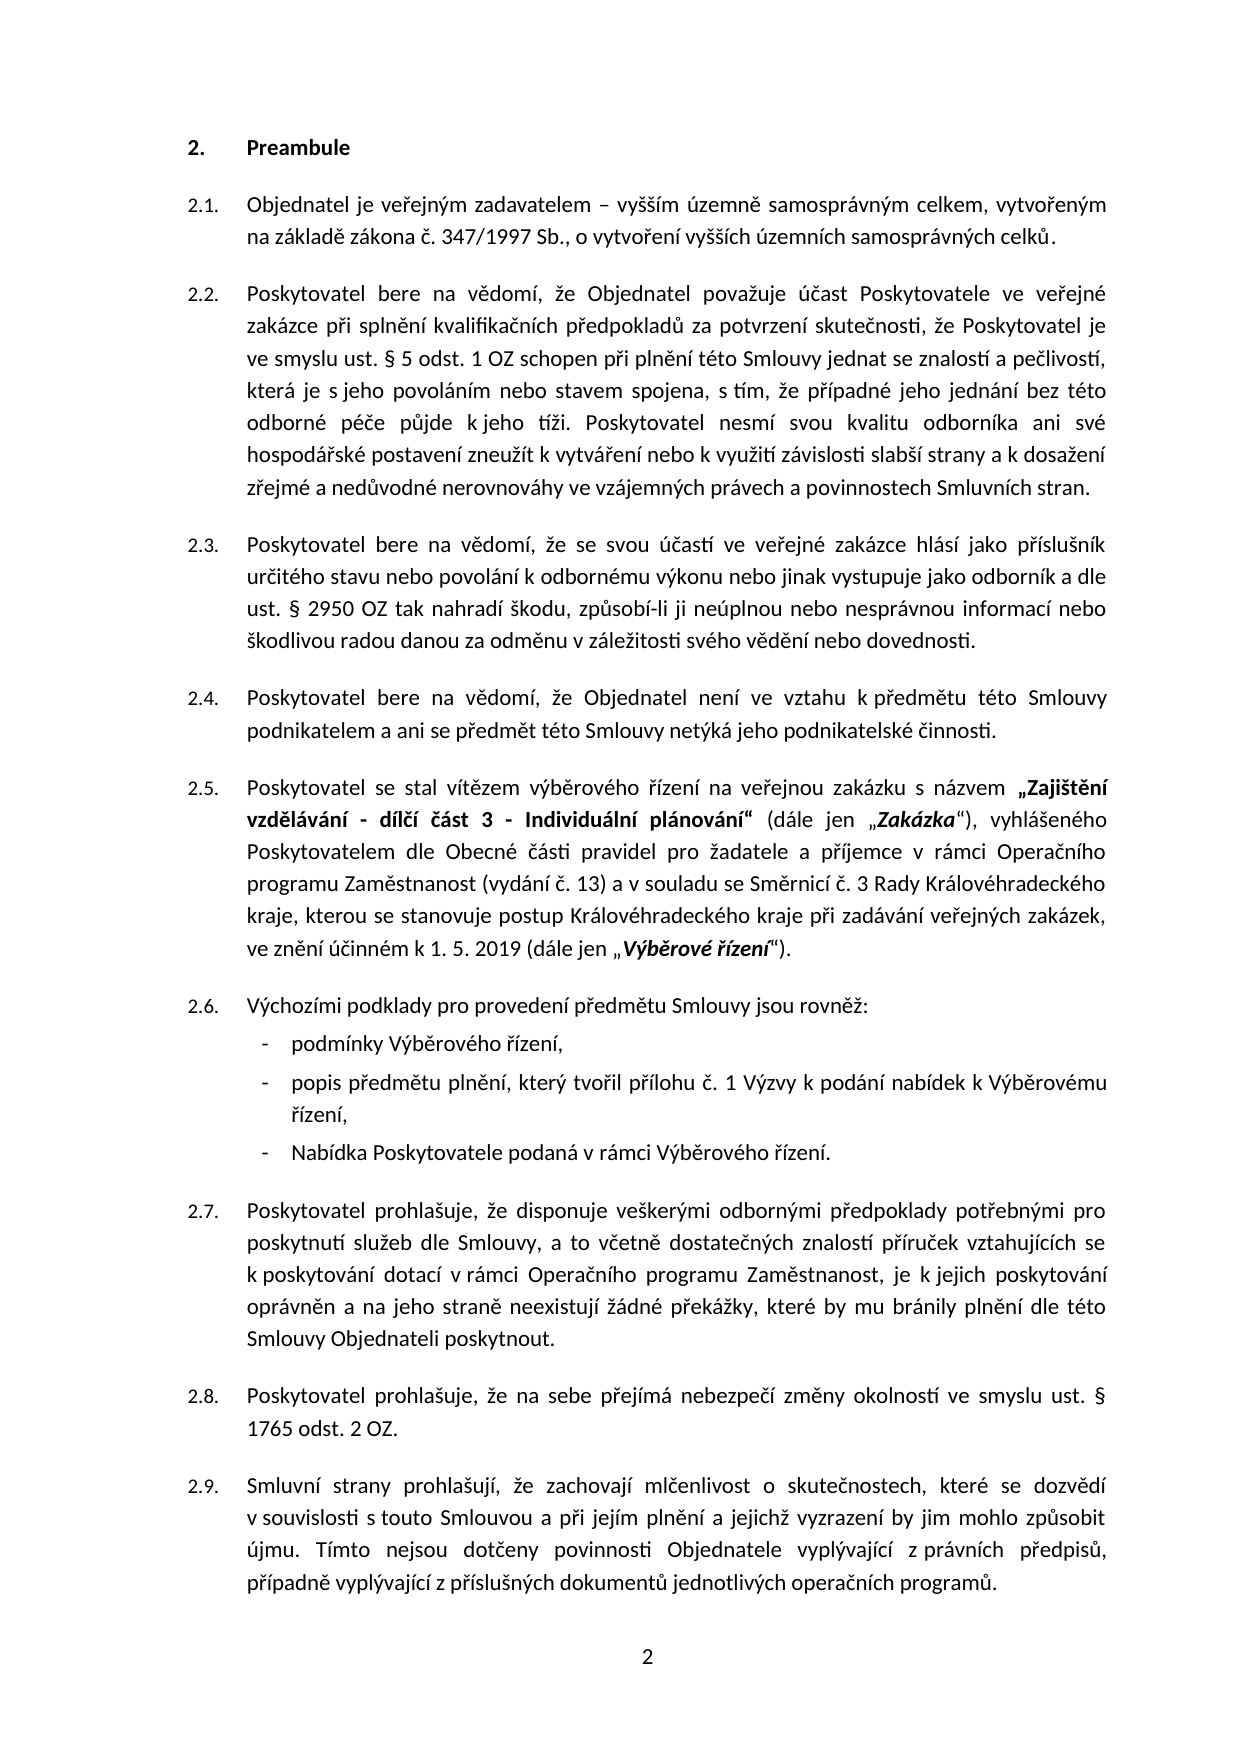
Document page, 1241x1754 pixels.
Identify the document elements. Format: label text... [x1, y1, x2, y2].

subtitle Poskytovatel bere na vědomí, že Objednatel považuje účast Poskytovatele ve veřejné zakázce při splnění kvalifikačních předpokladů za potvrzení skutečnosti, že Poskytovatel je ve smyslu ust. § 5 odst. 1 OZ schopen při plnění této Smlouvy jednat se znalostí a pečlivostí, která je s jeho povoláním nebo stavem spojena, s tím, že případné jeho jednání bez této odborné péče půjde k jeho tíži. Poskytovatel nesmí svou kvalitu odborníka ani své hospodářské postavení zneužít k vytváření nebo k využití závislosti slabší strany a k dosažení zřejmé a nedůvodné nerovnováhy ve vzájemných právech a povinnostech Smluvních stran. [187, 279, 1107, 501]
subtitle Poskytovatel bere na vědomí, že Objednatel není ve vztahu k předmětu této Smlouvy podnikatelem a ani se předmět této Smlouvy netýká jeho podnikatelské činnosti. [187, 683, 1107, 744]
subtitle Smluvní strany prohlašují, že zachovají mlčenlivost o skutečnostech, které se dozvědí v souvislosti s touto Smlouvou a při jejím plnění a jejichž vyzrazení by jim mohlo způsobit újmu. Tímto nejsou dotčeny povinnosti Objednatele vyplývající z právních předpisů, případně vyplývající z příslušných dokumentů jednotlivých operačních programů. [187, 1471, 1107, 1596]
list podmínky Výběrového řízení, [261, 1029, 1107, 1057]
subtitle Objednatel je veřejným zadavatelem – vyšším územně samosprávným celkem, vytvořeným na základě zákona č. 347/1997 Sb., o vytvoření vyšších územních samosprávných celků. [187, 190, 1107, 250]
list popis předmětu plnění, který tvořil přílohu č. 1 Výzvy k podání nabídek k Výběrovému řízení, [261, 1068, 1107, 1128]
subtitle Poskytovatel bere na vědomí, že se svou účastí ve veřejné zakázce hlásí jako příslušník určitého stavu nebo povolání k odbornému výkonu nebo jinak vystupuje jako odborník a dle ust. § 2950 OZ tak nahradí škodu, způsobí-li ji neúplnou nebo nesprávnou informací nebo škodlivou radou danou za odměnu v záležitosti svého vědění nebo dovednosti. [187, 530, 1107, 654]
list Nabídka Poskytovatele podaná v rámci Výběrového řízení. [261, 1138, 1107, 1167]
subtitle Poskytovatel prohlašuje, že na sebe přejímá nebezpečí změny okolností ve smyslu ust. § 1765 odst. 2 OZ. [187, 1382, 1107, 1442]
subtitle Výchozími podklady pro provedení předmětu Smlouvy jsou rovněž: [187, 991, 1107, 1019]
subtitle Poskytovatel se stal vítězem výběrového řízení na veřejnou zakázku s názvem „Zajištění vzdělávání - dílčí část 3 - Individuální plánování“ (dále jen „Zakázka“), vyhlášeného Poskytovatelem dle Obecné části pravidel pro žadatele a příjemce v rámci Operačního programu Zaměstnanost (vydání č. 13) a v souladu se Směrnicí č. 3 Rady Královéhradeckého kraje, kterou se stanovuje postup Královéhradeckého kraje při zadávání veřejných zakázek, ve znění účinném k 1. 5. 2019 (dále jen „Výběrové řízení“). [187, 773, 1107, 962]
subtitle Preambule [187, 133, 1107, 161]
subtitle Poskytovatel prohlašuje, že disponuje veškerými odbornými předpoklady potřebnými pro poskytnutí služeb dle Smlouvy, a to včetně dostatečných znalostí příruček vztahujících se k poskytování dotací v rámci Operačního programu Zaměstnanost, je k jejich poskytování oprávněn a na jeho straně neexistují žádné překážky, které by mu bránily plnění dle této Smlouvy Objednateli poskytnout. [187, 1196, 1107, 1352]
